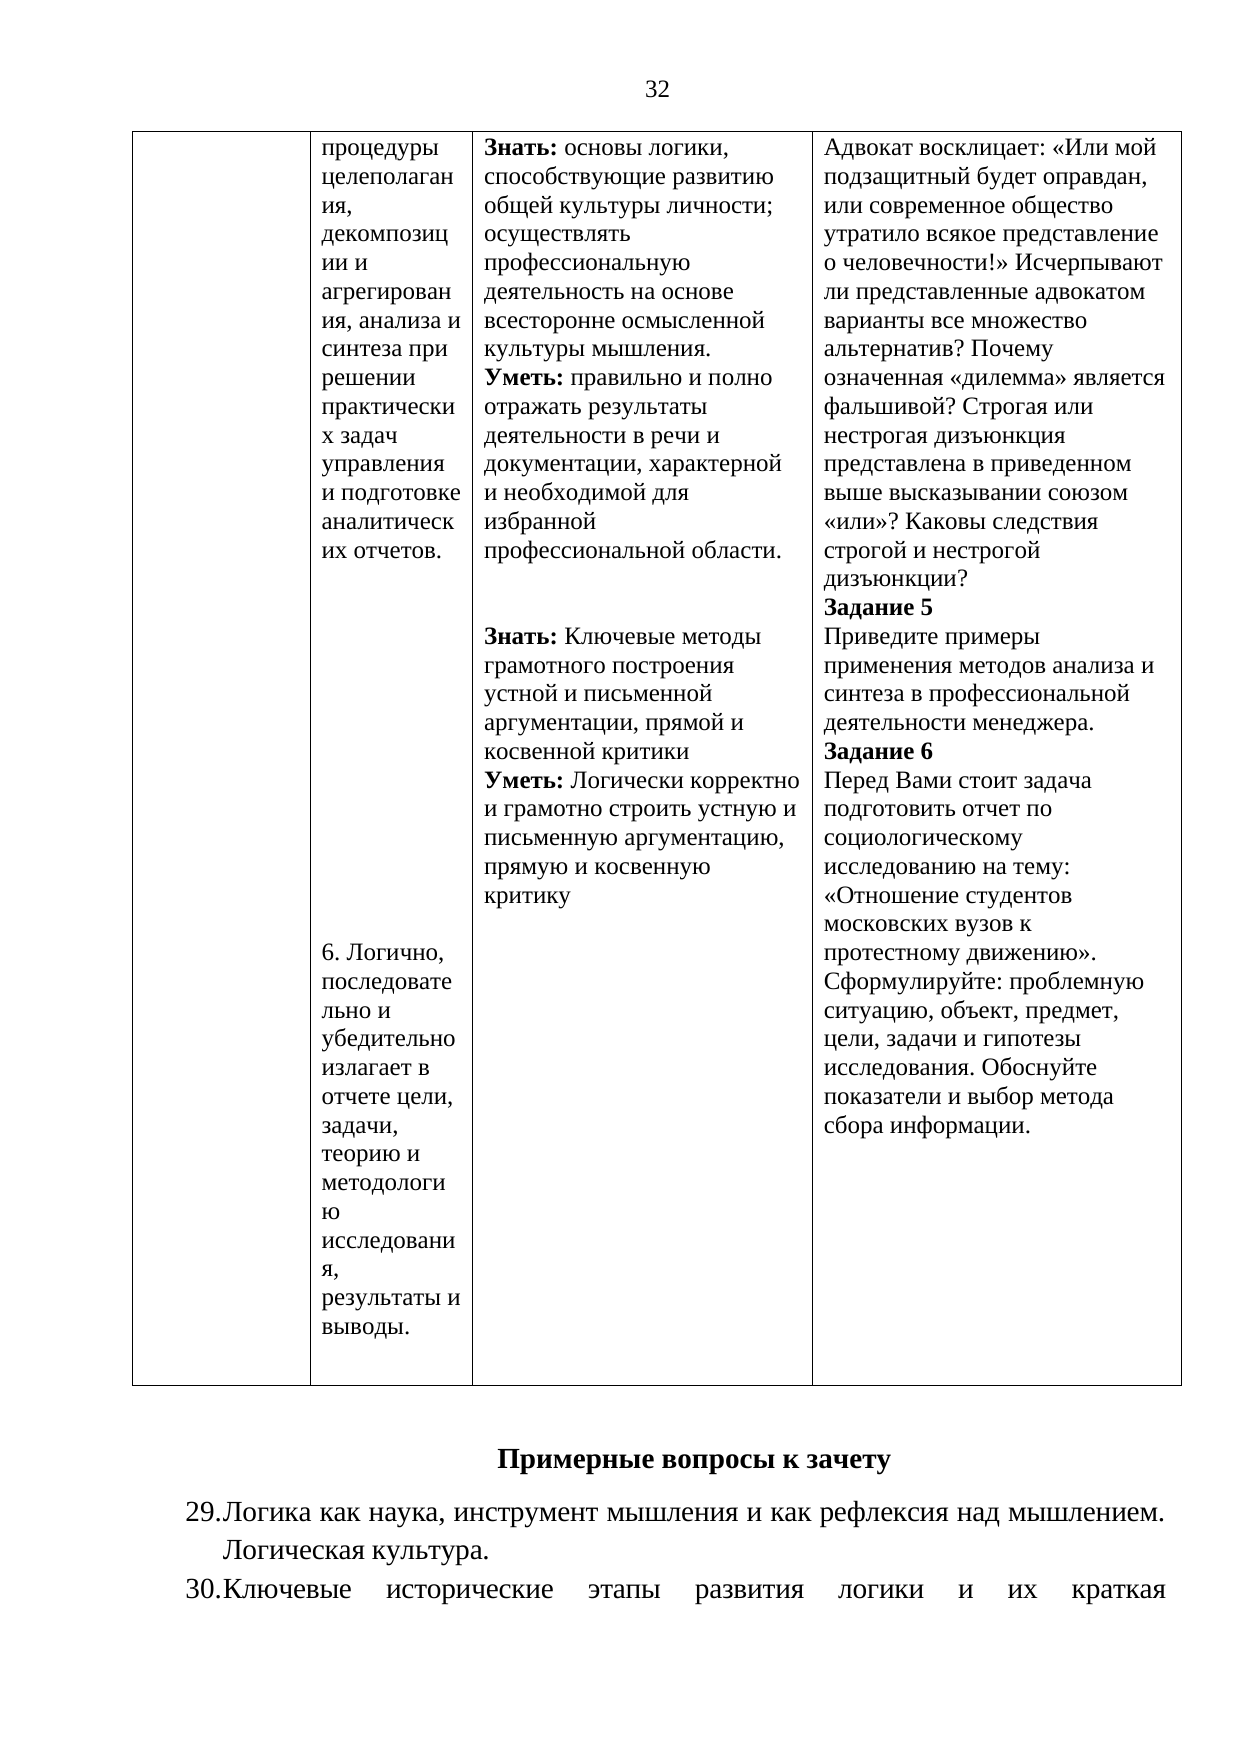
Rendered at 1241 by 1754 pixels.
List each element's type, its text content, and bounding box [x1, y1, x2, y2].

list Логика как наука, инструмент мышления и как рефлексия над мышлением. Логическая культура. [185, 1494, 1167, 1566]
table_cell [311, 132, 472, 1385]
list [185, 1571, 1167, 1604]
text Примерные вопросы к зачету [148, 1441, 1167, 1475]
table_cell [133, 132, 310, 1385]
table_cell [473, 132, 812, 1385]
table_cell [813, 132, 1181, 1385]
